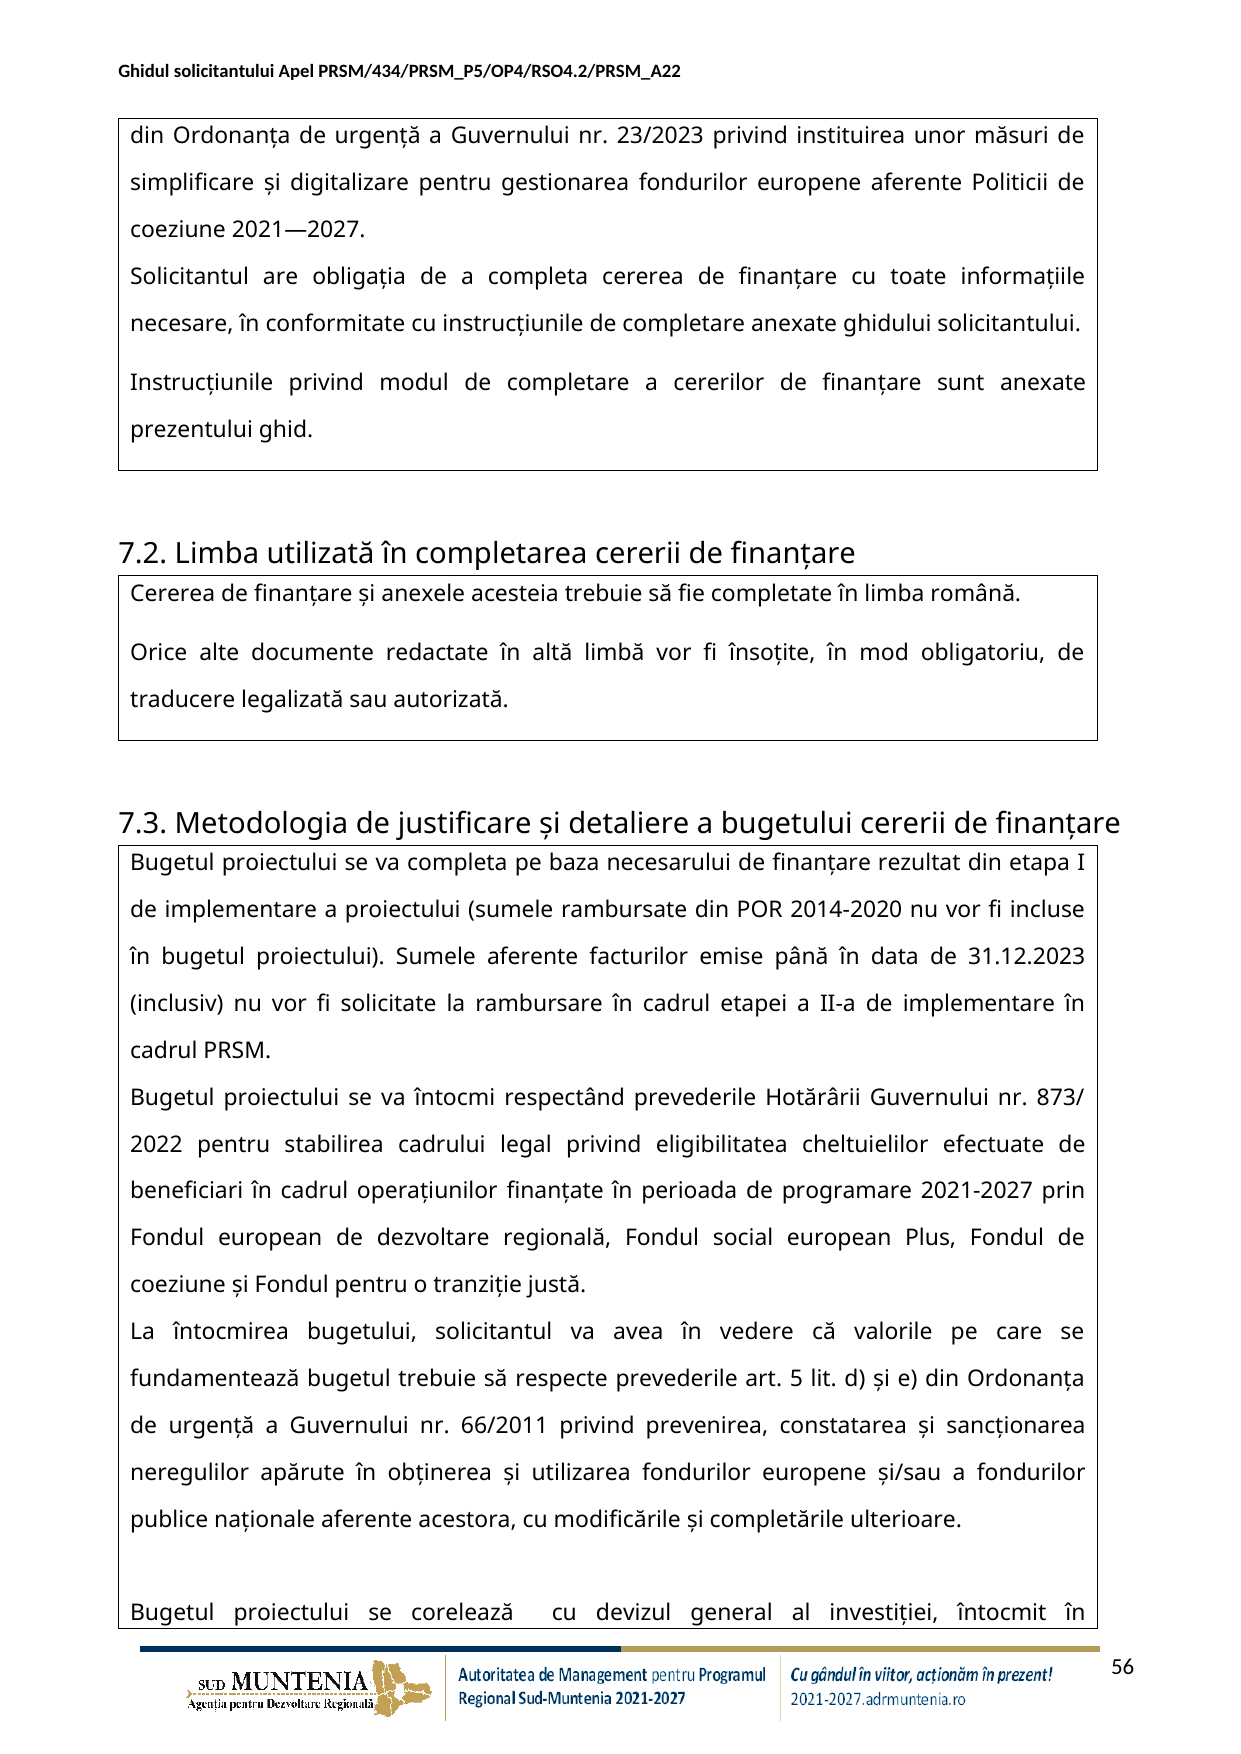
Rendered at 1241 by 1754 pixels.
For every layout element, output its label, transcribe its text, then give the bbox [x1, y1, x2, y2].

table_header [119, 119, 1097, 470]
subtitle 7.3. Metodologia de justificare și detaliere a bugetului cererii de finanțare [118, 802, 1134, 842]
picture [140, 1646, 1100, 1721]
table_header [119, 846, 1097, 1627]
subtitle 7.2. Limba utilizată în completarea cererii de finanțare [118, 533, 1134, 572]
table_header Cererea de finanțare și anexele acesteia trebuie să fie completate în limba română. Orice alte documente redactate în altă limbă vor fi însoțite, în mod obligatoriu, de traducere legalizată sau autorizată. [119, 576, 1097, 739]
